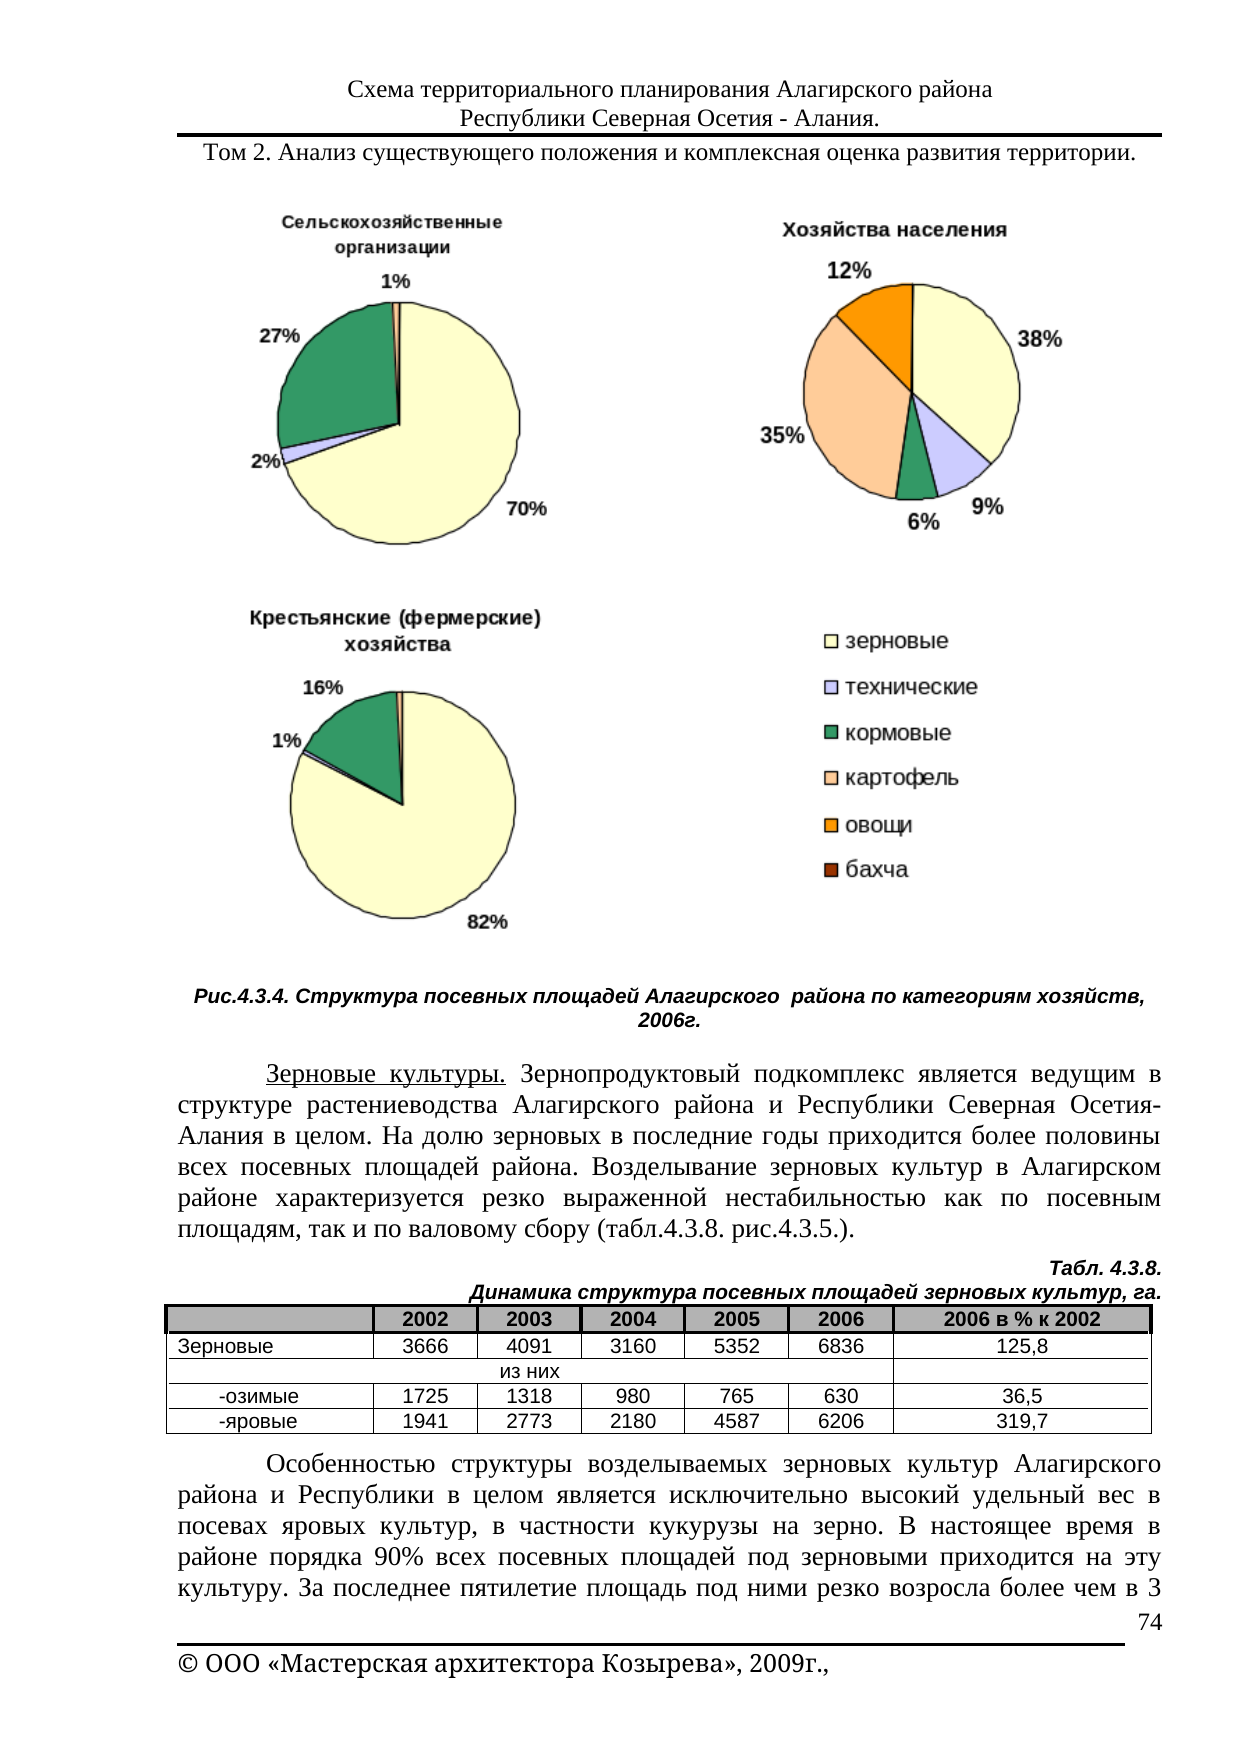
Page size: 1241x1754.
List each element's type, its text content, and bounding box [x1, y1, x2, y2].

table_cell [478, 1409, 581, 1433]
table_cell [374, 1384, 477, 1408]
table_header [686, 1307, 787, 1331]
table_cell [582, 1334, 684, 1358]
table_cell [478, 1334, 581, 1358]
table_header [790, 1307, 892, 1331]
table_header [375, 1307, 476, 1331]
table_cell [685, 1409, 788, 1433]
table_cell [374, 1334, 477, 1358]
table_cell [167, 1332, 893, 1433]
text Динамика структура посевных площадей зерновых культур, га. [177, 1280, 1162, 1304]
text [177, 1447, 1162, 1602]
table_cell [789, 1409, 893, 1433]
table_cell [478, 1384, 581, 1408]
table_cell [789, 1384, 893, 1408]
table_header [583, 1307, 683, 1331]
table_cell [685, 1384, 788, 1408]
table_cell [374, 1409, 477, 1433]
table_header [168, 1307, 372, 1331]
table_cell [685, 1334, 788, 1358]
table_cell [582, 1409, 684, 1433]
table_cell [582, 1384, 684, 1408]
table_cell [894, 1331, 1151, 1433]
text Табл. 4.3.8. [177, 1256, 1162, 1280]
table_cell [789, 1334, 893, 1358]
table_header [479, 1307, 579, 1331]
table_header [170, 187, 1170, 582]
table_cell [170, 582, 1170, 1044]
text Зерновые культуры. Зернопродуктовый подкомплекс является ведущим в структуре растениеводства Алагирского района и Республики Северная Осетия-Алания в целом. На долю зерновых в последние годы приходится более половины всех посевных площадей района. Возделывание зерновых культур в Алагирском районе характеризуется резко выраженной нестабильностью как по посевным площадям, так и по валовому сбору (табл.4.3.8. рис.4.3.5.). [177, 1057, 1162, 1243]
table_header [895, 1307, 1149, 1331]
